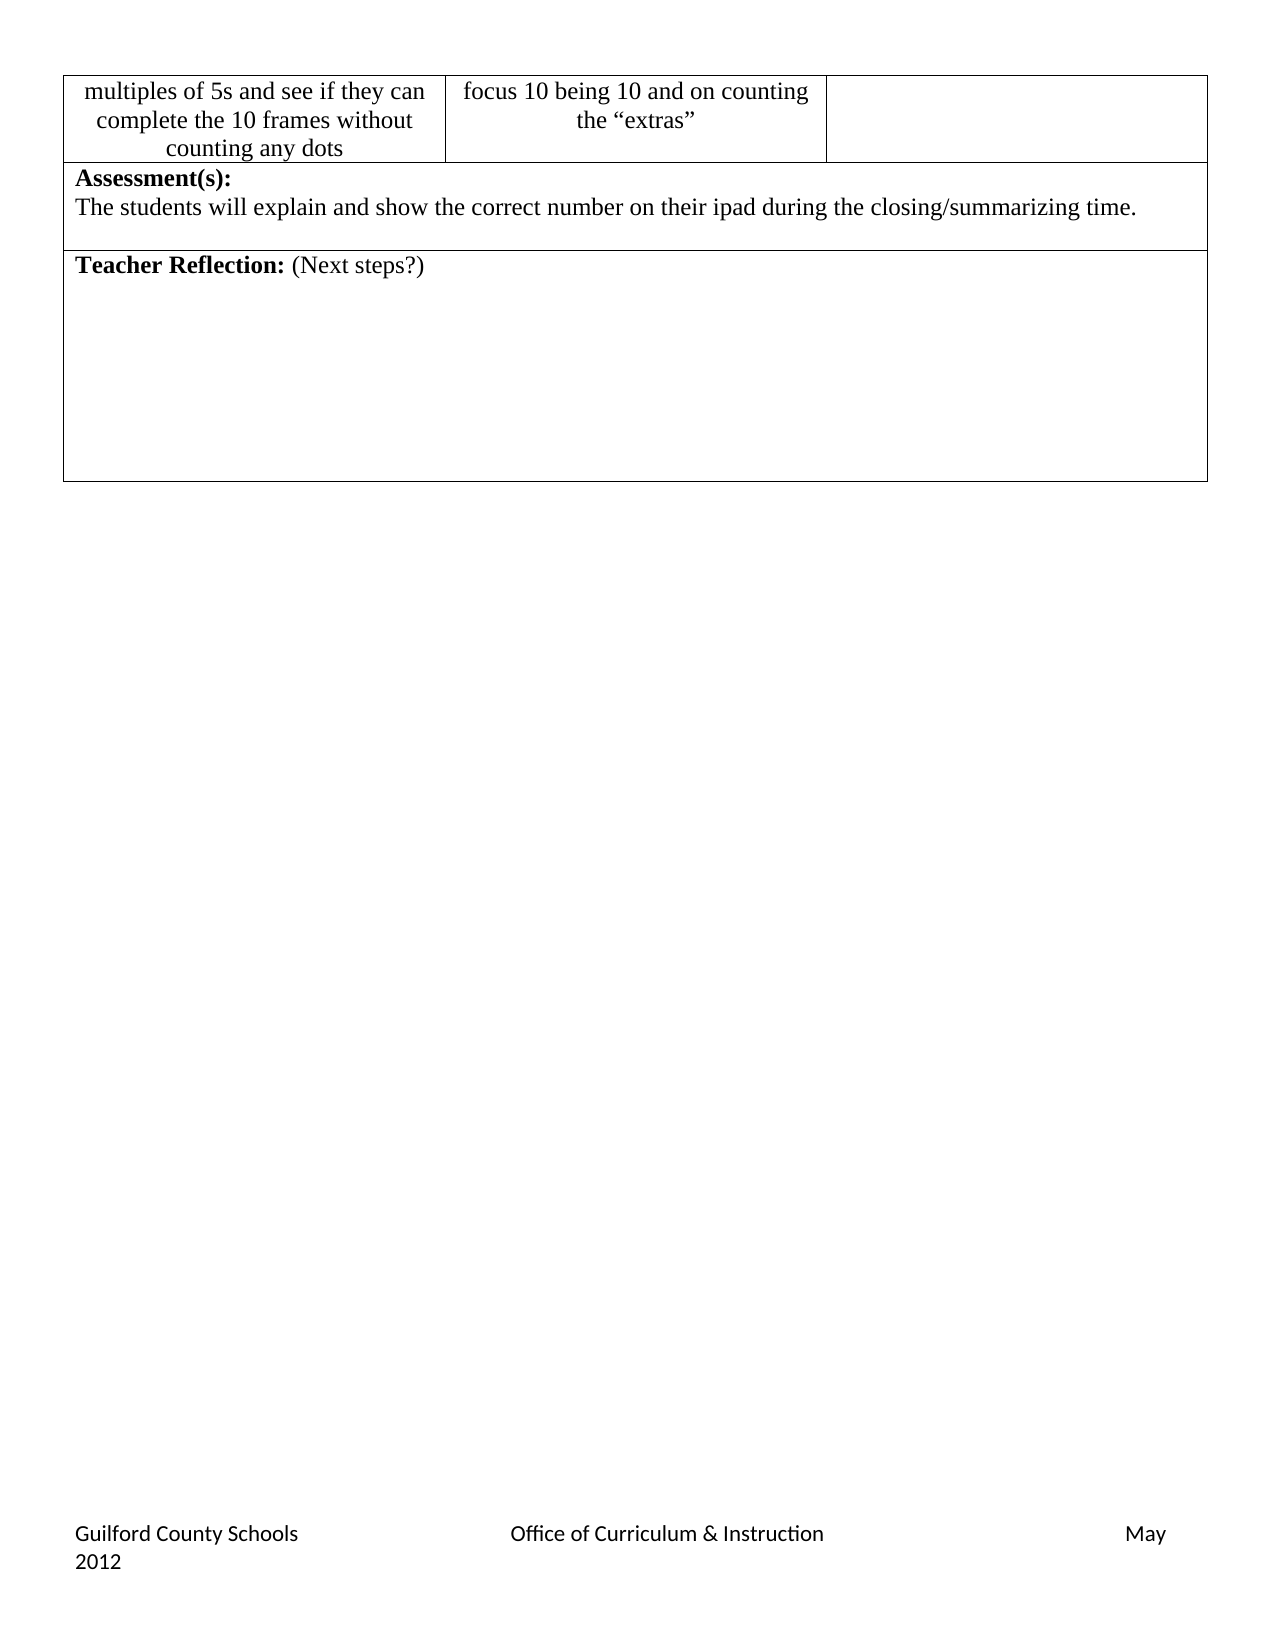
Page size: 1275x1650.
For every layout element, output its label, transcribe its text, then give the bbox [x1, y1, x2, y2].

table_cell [827, 76, 1207, 162]
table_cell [64, 76, 445, 162]
table_cell Teacher Reflection: (Next steps?) [64, 251, 1207, 481]
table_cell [446, 76, 826, 162]
table_cell Assessment(s): The students will explain and show the correct number on their ipad during the closing/summarizing time. [64, 163, 1207, 249]
